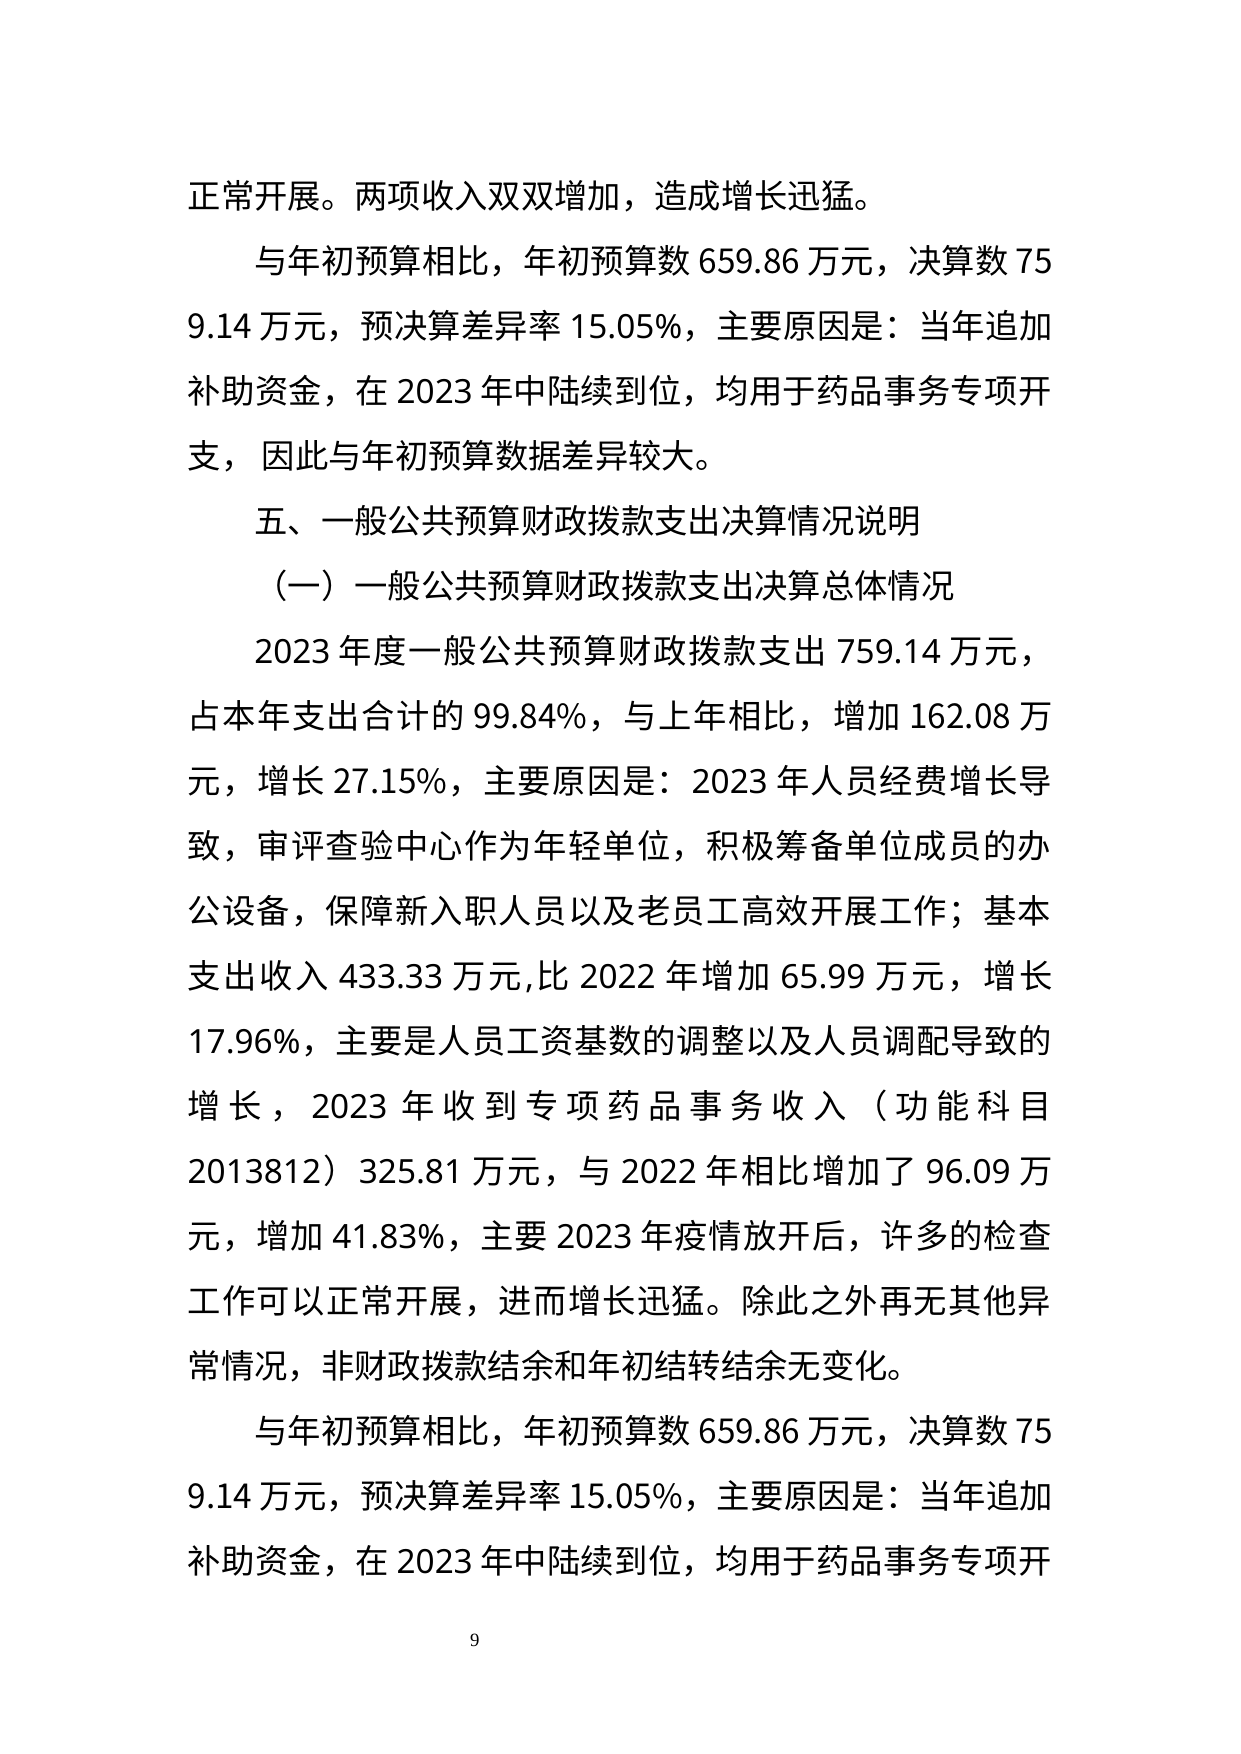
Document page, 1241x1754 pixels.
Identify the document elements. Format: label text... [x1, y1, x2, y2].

text 五、一般公共预算财政拨款支出决算情况说明 [187, 487, 1053, 552]
text 2023年度一般公共预算财政拨款支出759.14万元，占本年支出合计的99.84%，与上年相比，增加162.08万元，增长27.15%，主要原因是：2023年人员经费增长导致，审评查验中心作为年轻单位，积极筹备单位成员的办公设备，保障新入职人员以及老员工高效开展工作；基本支出收入433.33万元,比2022年增加65.99万元，增长17.96%，主要是人员工资基数的调整以及人员调配导致的增长，2023年收到专项药品事务收入（功能科目2013812）325.81万元，与2022年相比增加了96.09万元，增加41.83%，主要2023年疫情放开后，许多的检查工作可以正常开展，进而增长迅猛。除此之外再无其他异常情况，非财政拨款结余和年初结转结余无变化。 [187, 617, 1053, 1397]
text 与年初预算相比，年初预算数659.86万元，决算数759.14万元，预决算差异率15.05%，主要原因是：当年追加补助资金，在2023年中陆续到位，均用于药品事务专项开支， 因此与年初预算数据差异较大。 [187, 227, 1053, 487]
text （一）一般公共预算财政拨款支出决算总体情况 [187, 552, 1053, 617]
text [187, 162, 1053, 227]
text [187, 1397, 1053, 1592]
